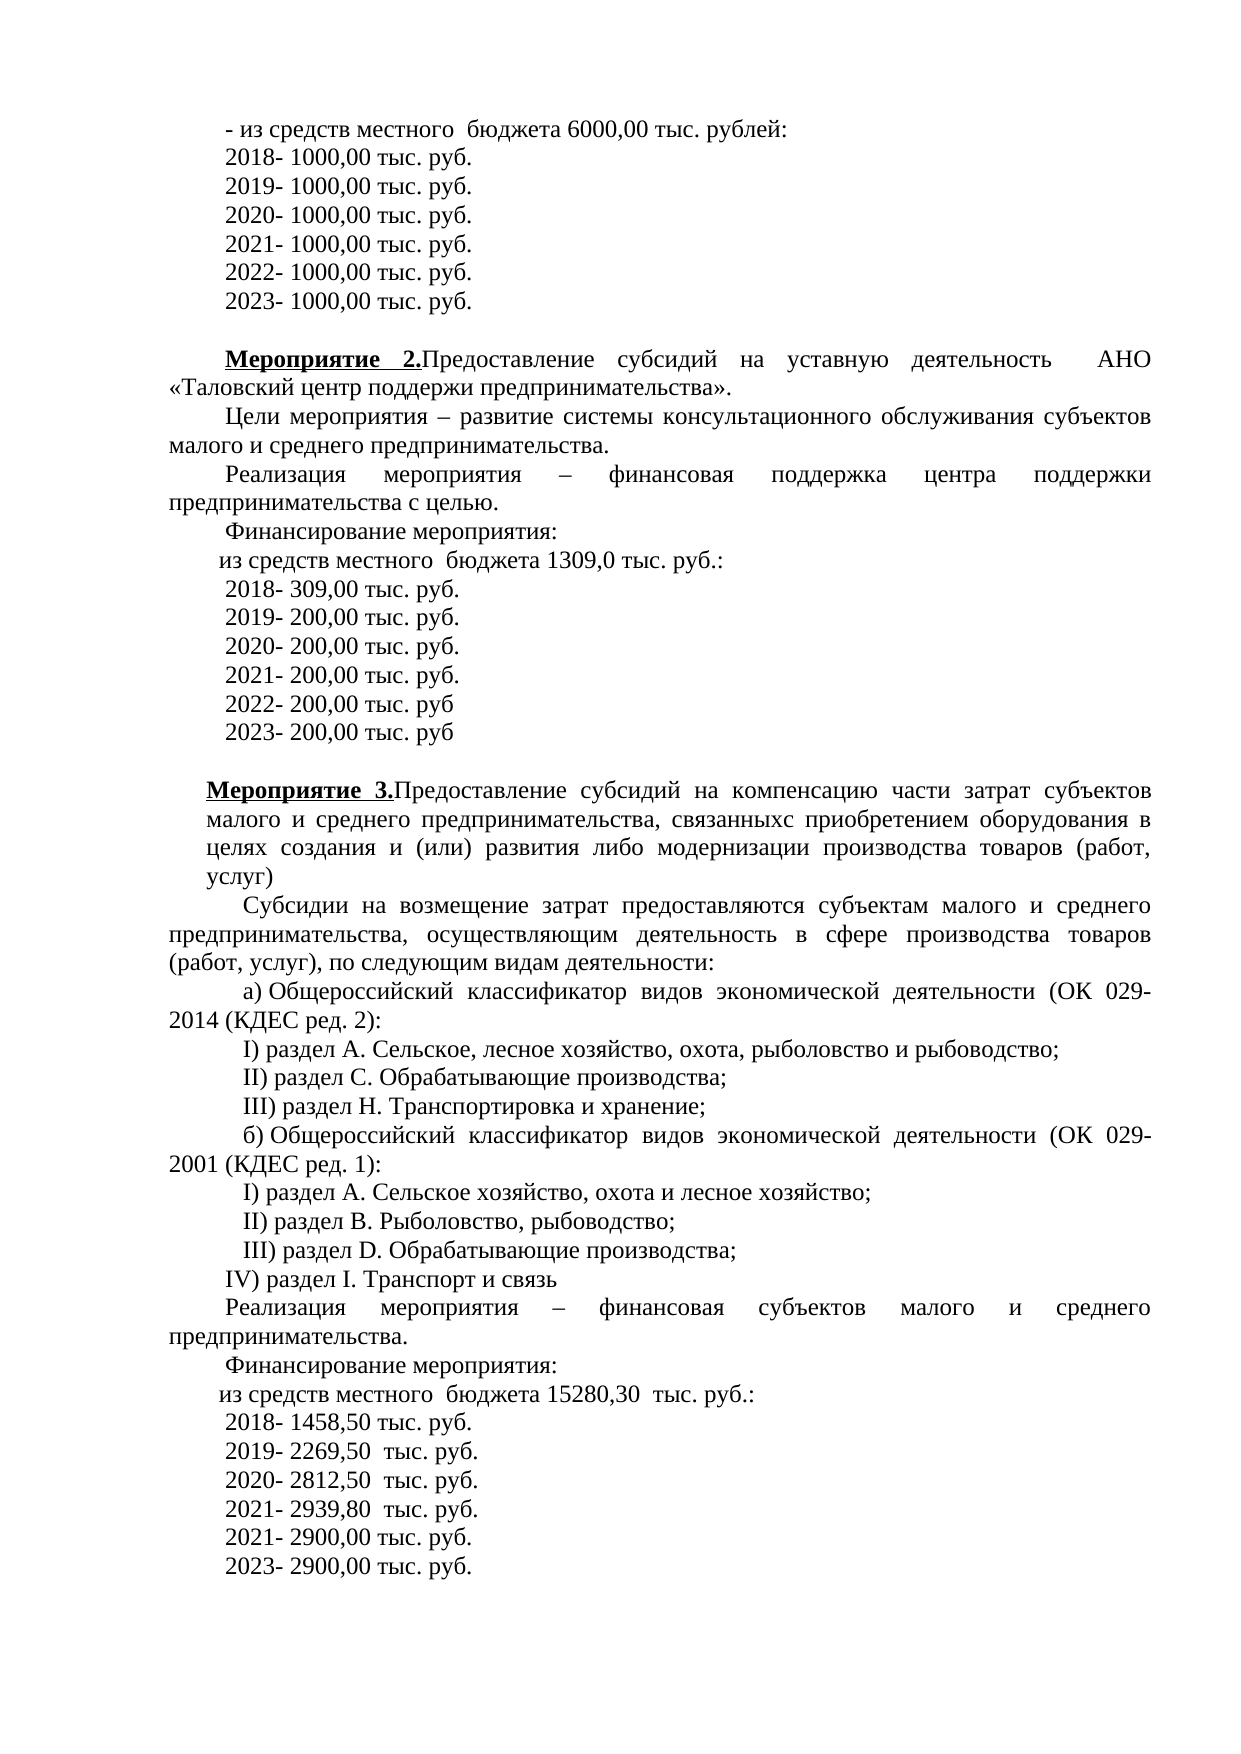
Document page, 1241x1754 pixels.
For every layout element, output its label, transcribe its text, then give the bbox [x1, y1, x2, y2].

text - из средств местного бюджета 6000,00 тыс. рублей: [169, 114, 1152, 142]
text Финансирование мероприятия: [169, 1350, 1152, 1379]
text 2020- 2812,50 тыс. руб. [169, 1465, 1152, 1494]
text 2022- 200,00 тыс. руб [206, 689, 1152, 717]
text 2018- 1458,50 тыс. руб. [169, 1407, 1152, 1436]
text II) раздел C. Обрабатывающие производства; [169, 1062, 1152, 1091]
text IV) раздел I. Транспорт и связь [169, 1264, 1152, 1292]
text Реализация мероприятия – финансовая субъектов малого и среднего предпринимательства. [169, 1292, 1152, 1350]
text 2023- 200,00 тыс. руб [206, 717, 1152, 746]
text 2023- 1000,00 тыс. руб. [169, 286, 1152, 315]
text 2020- 1000,00 тыс. руб. [169, 200, 1152, 229]
text 2021- 1000,00 тыс. руб. [169, 229, 1152, 257]
text III) раздел H. Транспортировка и хранение; [169, 1091, 1152, 1120]
text Реализация мероприятия – финансовая поддержка центра поддержки предпринимательства с целью. [169, 459, 1152, 516]
text из средств местного бюджета 1309,0 тыс. руб.: [169, 545, 1152, 574]
text III) раздел D. Обрабатывающие производства; [169, 1235, 1152, 1264]
text 2018- 309,00 тыс. руб. [169, 574, 1152, 602]
text 2023- 2900,00 тыс. руб. [169, 1551, 1152, 1580]
text 2021- 2939,80 тыс. руб. [169, 1494, 1152, 1522]
text 2018- 1000,00 тыс. руб. [169, 142, 1152, 171]
text I) раздел A. Сельское хозяйство, охота и лесное хозяйство; [169, 1177, 1152, 1206]
text а) Общероссийский классификатор видов экономической деятельности (ОК 029-2014 (КДЕС ред. 2): [169, 976, 1152, 1034]
text 2021- 200,00 тыс. руб. [169, 660, 1152, 689]
text 2019- 200,00 тыс. руб. [169, 602, 1152, 631]
text 2021- 2900,00 тыс. руб. [169, 1522, 1152, 1551]
text б) Общероссийский классификатор видов экономической деятельности (ОК 029-2001 (КДЕС ред. 1): [169, 1120, 1152, 1177]
text Субсидии на возмещение затрат предоставляются субъектам малого и среднего предпринимательства, осуществляющим деятельность в сфере производства товаров (работ, услуг), по следующим видам деятельности: [169, 890, 1152, 976]
text II) раздел B. Рыболовство, рыбоводство; [169, 1206, 1152, 1235]
text I) раздел A. Сельское, лесное хозяйство, охота, рыболовство и рыбоводство; [169, 1034, 1152, 1062]
text 2020- 200,00 тыс. руб. [169, 631, 1152, 660]
text 2019- 2269,50 тыс. руб. [169, 1436, 1152, 1465]
text Мероприятие 3.Предоставление субсидий на компенсацию части затрат субъектов малого и среднего предпринимательства, связанныхс приобретением оборудования в целях создания и (или) развития либо модернизации производства товаров (работ, услуг) [206, 775, 1152, 890]
text Финансирование мероприятия: [169, 516, 1152, 545]
text 2022- 1000,00 тыс. руб. [169, 257, 1152, 286]
text Цели мероприятия – развитие системы консультационного обслуживания субъектов малого и среднего предпринимательства. [169, 401, 1152, 459]
text 2019- 1000,00 тыс. руб. [169, 171, 1152, 200]
text из средств местного бюджета 15280,30 тыс. руб.: [169, 1379, 1152, 1407]
text Мероприятие 2.Предоставление субсидий на уставную деятельность АНО «Таловский центр поддержи предпринимательства». [169, 344, 1152, 401]
